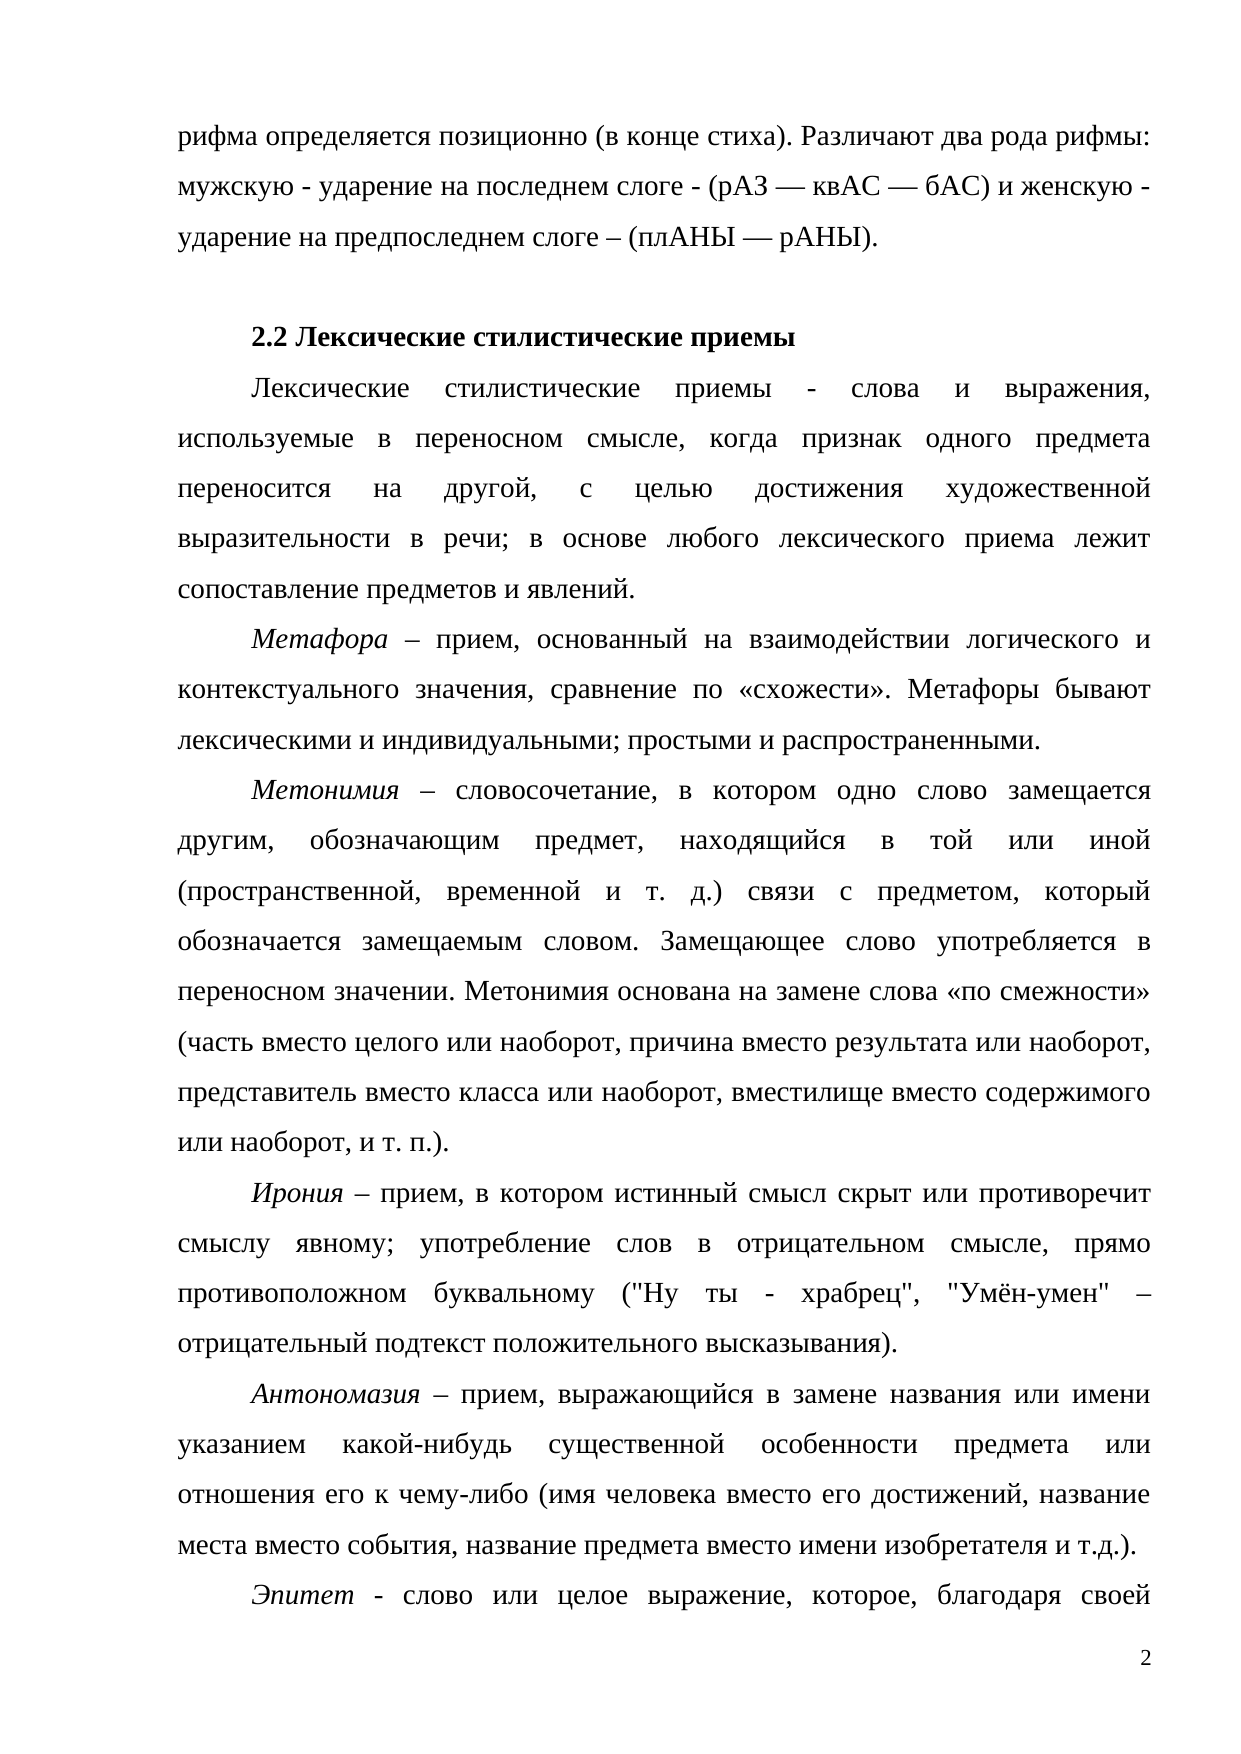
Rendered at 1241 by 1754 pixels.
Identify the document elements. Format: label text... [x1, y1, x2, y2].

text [177, 118, 1152, 252]
text Антономазия – прием, выражающийся в замене названия или имени указанием какой-нибудь существенной особенности предмета или отношения его к чему-либо (имя человека вместо его достижений, название места вместо события, название предмета вместо имени изобретателя и т.д.). [177, 1376, 1152, 1560]
text Метонимия – словосочетание, в котором одно слово замещается другим, обозначающим предмет, находящийся в той или иной (пространственной, временной и т. д.) связи с предметом, который обозначается замещаемым словом. Замещающее слово употребляется в переносном значении. Метонимия основана на замене слова «по смежности» (часть вместо целого или наоборот, причина вместо результата или наоборот, представитель вместо класса или наоборот, вместилище вместо содержимого или наоборот, и т. п.). [177, 772, 1152, 1158]
text Ирония – прием, в котором истинный смысл скрыт или противоречит смыслу явному; употребление слов в отрицательном смысле, прямо противоположном буквальному ("Ну ты - храбрец", "Умён-умен" – отрицательный подтекст положительного высказывания). [177, 1175, 1152, 1359]
subtitle Лексические стилистические приемы [177, 319, 1152, 353]
text Лексические стилистические приемы - слова и выражения, используемые в переносном смысле, когда признак одного предмета переносится на другой, с целью достижения художественной выразительности в речи; в основе любого лексического приема лежит сопоставление предметов и явлений. [177, 370, 1152, 604]
text Метафора – прием, основанный на взаимодействии логического и контекстуального значения, сравнение по «схожести». Метафоры бывают лексическими и индивидуальными; простыми и распространенными. [177, 621, 1152, 755]
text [177, 1577, 1152, 1611]
